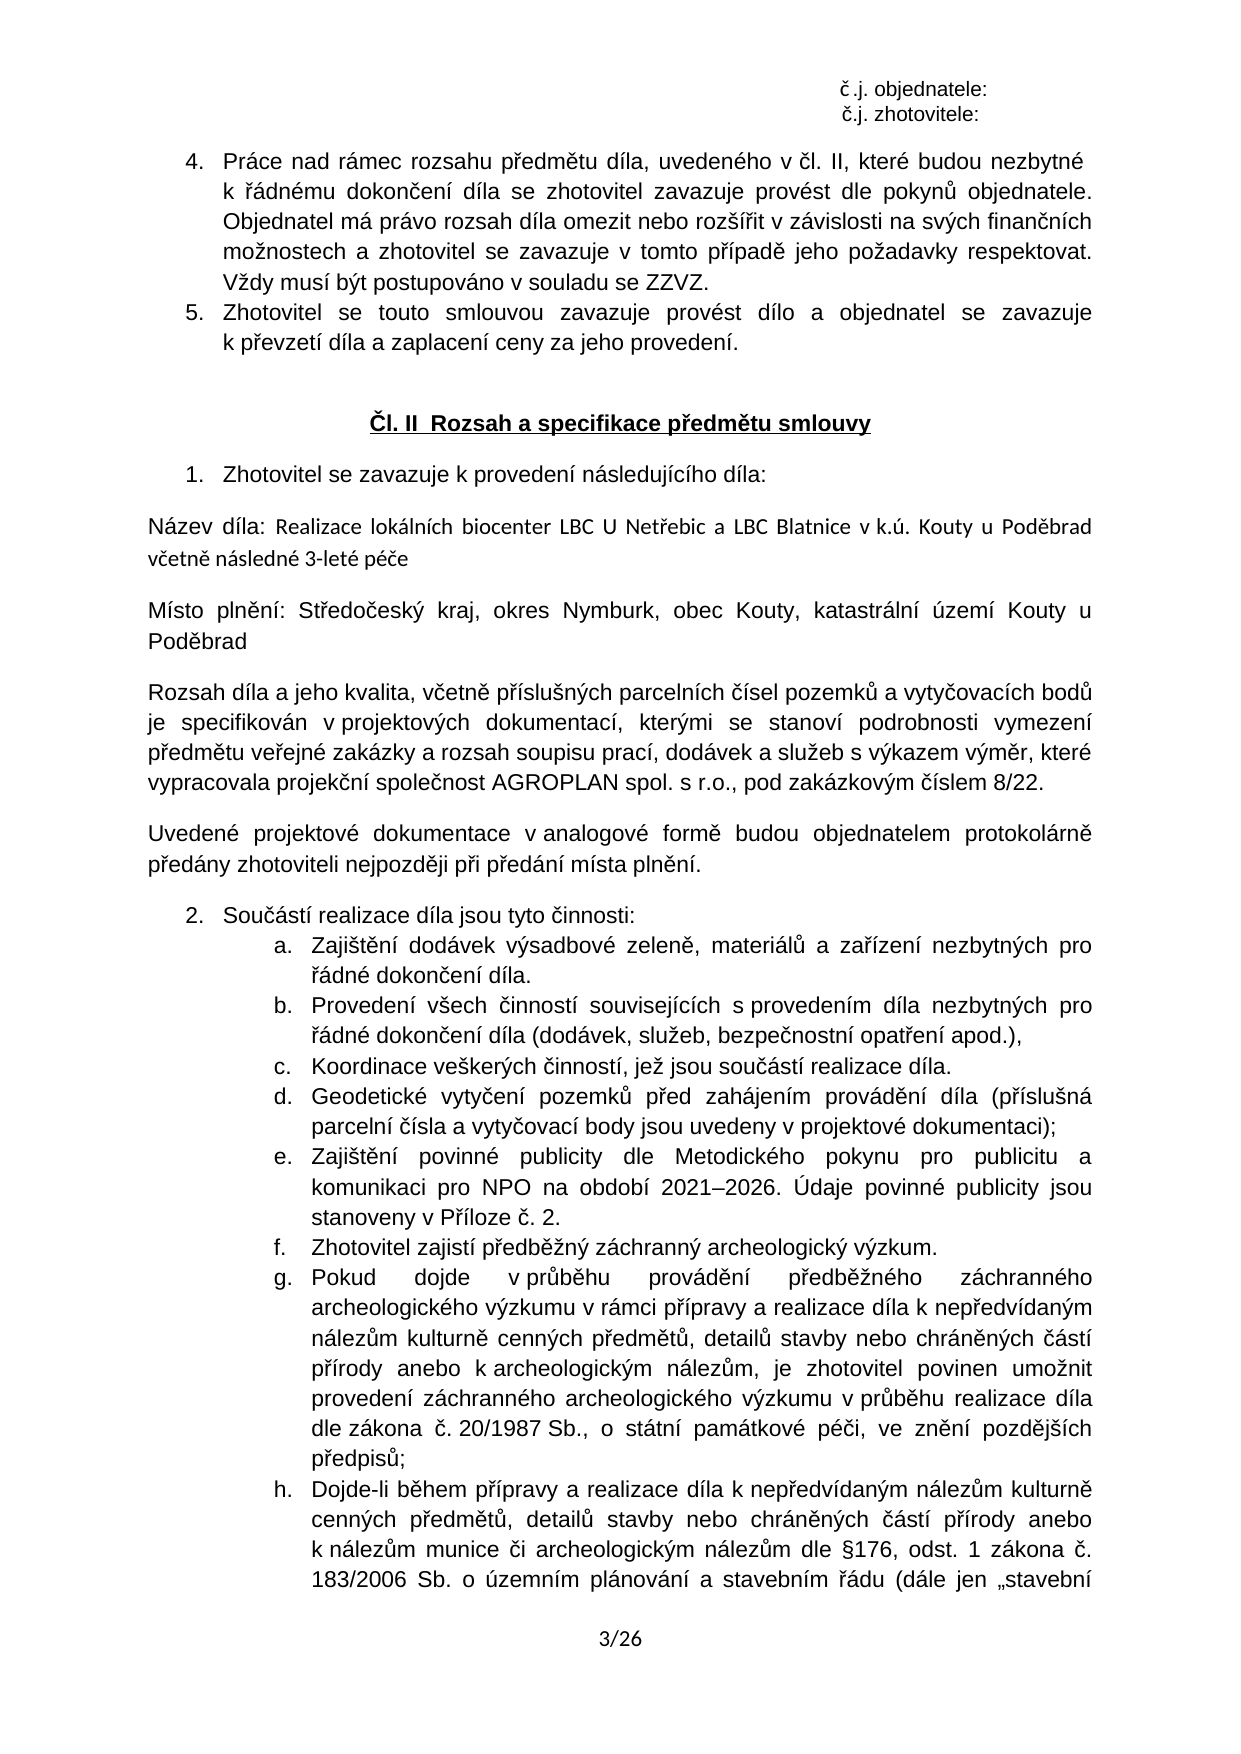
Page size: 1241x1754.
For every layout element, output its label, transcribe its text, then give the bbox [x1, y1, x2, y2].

list Zajištění dodávek výsadbové zeleně, materiálů a zařízení nezbytných pro řádné dokončení díla. [274, 932, 1093, 988]
text Název díla: [148, 512, 1093, 572]
list Práce nad rámec rozsahu předmětu díla, uvedeného v čl. II, které budou nezbytné k řádnému dokončení díla se zhotovitel zavazuje provést dle pokynů objednatele. Objednatel má právo rozsah díla omezit nebo rozšířit v závislosti na svých finančních možnostech a zhotovitel se zavazuje v tomto případě jeho požadavky respektovat. Vždy musí být postupováno v souladu se ZZVZ. [185, 148, 1093, 295]
list Geodetické vytyčení pozemků před zahájením provádění díla (příslušná parcelní čísla a vytyčovací body jsou uvedeny v projektové dokumentaci); [274, 1083, 1093, 1139]
text Čl. II Rozsah a specifikace předmětu smlouvy [148, 410, 1093, 436]
list Součástí realizace díla jsou tyto činnosti: [185, 902, 1093, 928]
text Místo plnění: Středočeský kraj, okres Nymburk, obec Kouty, katastrální území Kouty u Poděbrad [148, 597, 1093, 654]
list Zhotovitel zajistí předběžný záchranný archeologický výzkum. [274, 1234, 1093, 1260]
list Zhotovitel se zavazuje k provedení následujícího díla: [185, 461, 1093, 487]
list Zhotovitel se touto smlouvou zavazuje provést dílo a objednatel se zavazuje k převzetí díla a zaplacení ceny za jeho provedení. [185, 299, 1093, 355]
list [274, 1476, 1093, 1592]
list Pokud dojde v průběhu provádění předběžného záchranného archeologického výzkumu v rámci přípravy a realizace díla k nepředvídaným nálezům kulturně cenných předmětů, detailů stavby nebo chráněných částí přírody anebo k archeologickým nálezům, je zhotovitel povinen umožnit provedení záchranného archeologického výzkumu v průběhu realizace díla dle zákona č. 20/1987 Sb., o státní památkové péči, ve znění pozdějších předpisů; [274, 1264, 1093, 1472]
list Koordinace veškerých činností, jež jsou součástí realizace díla. [274, 1053, 1093, 1079]
text Rozsah díla a jeho kvalita, včetně příslušných parcelních čísel pozemků a vytyčovacích bodů je specifikován v projektových dokumentací, kterými se stanoví podrobnosti vymezení předmětu veřejné zakázky a rozsah soupisu prací, dodávek a služeb s výkazem výměr, které vypracovala projekční společnost AGROPLAN spol. s r.o., pod zakázkovým číslem 8/22. [148, 679, 1093, 796]
list Provedení všech činností souvisejících s provedením díla nezbytných pro řádné dokončení díla (dodávek, služeb, bezpečnostní opatření apod.), [274, 992, 1093, 1049]
text Uvedené projektové dokumentace v analogové formě budou objednatelem protokolárně předány zhotoviteli nejpozději při předání místa plnění. [148, 820, 1093, 877]
list Zajištění povinné publicity dle Metodického pokynu pro publicitu a komunikaci pro NPO na období 2021–2026. Údaje povinné publicity jsou stanoveny v Příloze č. 2. [274, 1143, 1093, 1230]
